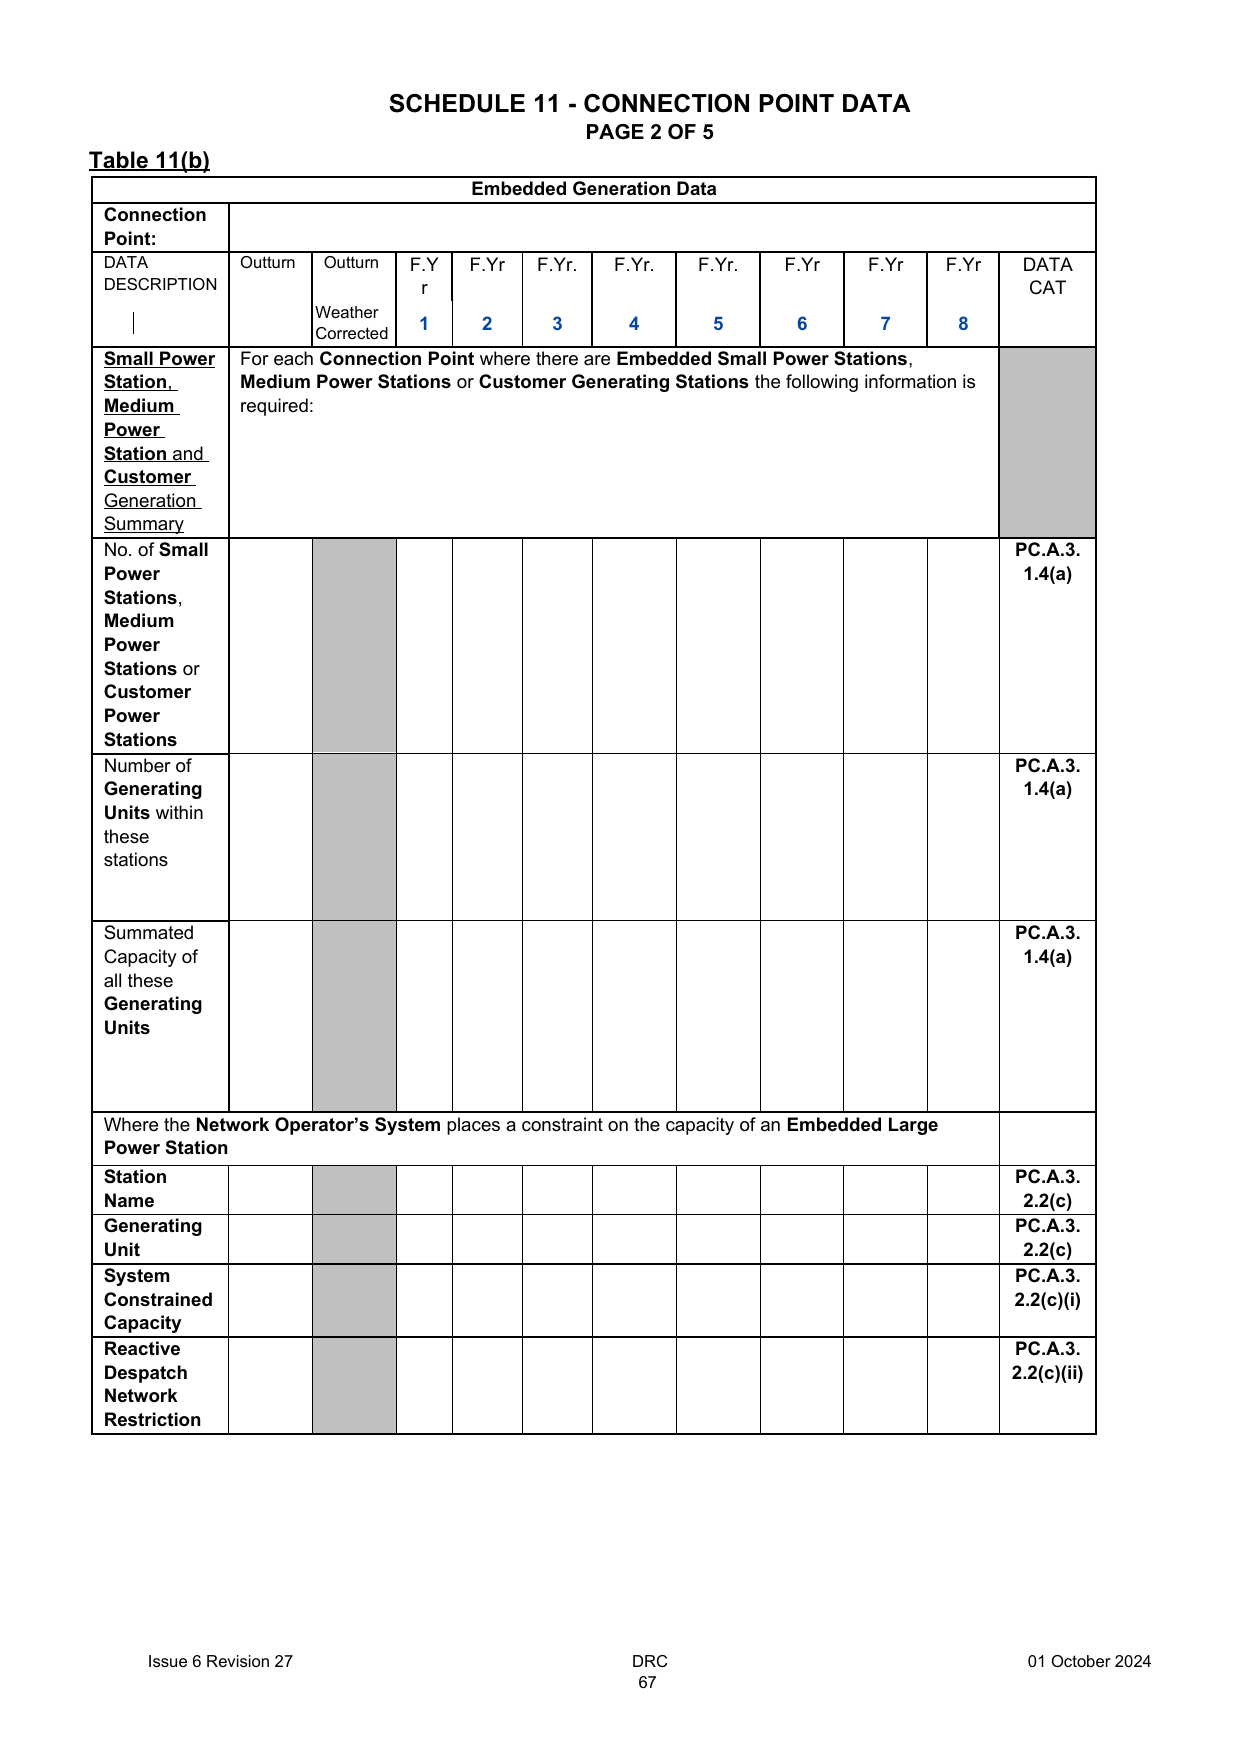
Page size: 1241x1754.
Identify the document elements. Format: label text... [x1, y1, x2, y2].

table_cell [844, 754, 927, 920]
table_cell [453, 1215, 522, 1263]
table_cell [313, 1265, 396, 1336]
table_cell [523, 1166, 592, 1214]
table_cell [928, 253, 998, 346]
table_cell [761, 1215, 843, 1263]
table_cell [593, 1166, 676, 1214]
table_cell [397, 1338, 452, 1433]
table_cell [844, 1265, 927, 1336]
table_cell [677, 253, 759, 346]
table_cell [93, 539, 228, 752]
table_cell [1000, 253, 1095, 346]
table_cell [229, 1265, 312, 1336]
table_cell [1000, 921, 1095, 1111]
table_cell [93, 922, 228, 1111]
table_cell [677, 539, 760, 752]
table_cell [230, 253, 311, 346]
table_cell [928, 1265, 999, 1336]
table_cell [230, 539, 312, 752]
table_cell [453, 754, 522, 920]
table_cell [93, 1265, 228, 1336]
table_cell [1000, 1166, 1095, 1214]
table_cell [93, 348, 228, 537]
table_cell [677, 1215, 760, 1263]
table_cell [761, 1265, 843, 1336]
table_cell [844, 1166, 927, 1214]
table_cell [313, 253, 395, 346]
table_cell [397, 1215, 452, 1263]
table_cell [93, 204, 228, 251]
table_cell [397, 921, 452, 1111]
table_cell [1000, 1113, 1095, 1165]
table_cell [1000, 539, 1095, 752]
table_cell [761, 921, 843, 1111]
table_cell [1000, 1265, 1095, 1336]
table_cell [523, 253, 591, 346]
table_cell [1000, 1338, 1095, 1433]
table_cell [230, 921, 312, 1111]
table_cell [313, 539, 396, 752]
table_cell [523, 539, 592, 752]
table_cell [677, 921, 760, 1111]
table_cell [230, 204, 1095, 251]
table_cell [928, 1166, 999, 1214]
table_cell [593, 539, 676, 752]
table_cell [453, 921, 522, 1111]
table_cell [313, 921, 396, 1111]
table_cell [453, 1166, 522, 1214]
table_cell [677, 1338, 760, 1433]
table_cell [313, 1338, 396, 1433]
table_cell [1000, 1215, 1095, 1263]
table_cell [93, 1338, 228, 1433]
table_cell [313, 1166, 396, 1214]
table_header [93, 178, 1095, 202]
text SCHEDULE 11 - CONNECTION POINT DATA [148, 89, 1152, 117]
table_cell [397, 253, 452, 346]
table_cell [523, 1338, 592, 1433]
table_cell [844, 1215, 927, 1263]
text Table 11(b) [89, 147, 1152, 173]
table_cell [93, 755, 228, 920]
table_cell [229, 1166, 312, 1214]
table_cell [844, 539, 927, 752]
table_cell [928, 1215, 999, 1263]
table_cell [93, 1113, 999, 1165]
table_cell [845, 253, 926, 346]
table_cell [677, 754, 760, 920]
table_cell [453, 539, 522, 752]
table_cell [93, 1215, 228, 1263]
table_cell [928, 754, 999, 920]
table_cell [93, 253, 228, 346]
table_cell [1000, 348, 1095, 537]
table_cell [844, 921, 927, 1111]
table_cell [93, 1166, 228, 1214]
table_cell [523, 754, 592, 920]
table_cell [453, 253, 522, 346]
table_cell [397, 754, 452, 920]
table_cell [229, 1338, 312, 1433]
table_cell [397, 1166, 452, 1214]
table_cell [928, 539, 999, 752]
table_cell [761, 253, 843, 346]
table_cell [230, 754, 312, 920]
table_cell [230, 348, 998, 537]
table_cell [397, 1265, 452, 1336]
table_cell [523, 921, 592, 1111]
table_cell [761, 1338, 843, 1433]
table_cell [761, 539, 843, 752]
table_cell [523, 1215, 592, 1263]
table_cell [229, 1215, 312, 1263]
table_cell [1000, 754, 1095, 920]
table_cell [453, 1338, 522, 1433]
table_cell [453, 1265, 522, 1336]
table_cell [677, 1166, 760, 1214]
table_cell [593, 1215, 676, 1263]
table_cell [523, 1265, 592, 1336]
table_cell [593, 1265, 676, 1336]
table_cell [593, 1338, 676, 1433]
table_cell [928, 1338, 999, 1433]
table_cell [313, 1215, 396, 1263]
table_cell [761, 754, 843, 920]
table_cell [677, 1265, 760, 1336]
text PAGE 2 OF 5 [148, 120, 1152, 144]
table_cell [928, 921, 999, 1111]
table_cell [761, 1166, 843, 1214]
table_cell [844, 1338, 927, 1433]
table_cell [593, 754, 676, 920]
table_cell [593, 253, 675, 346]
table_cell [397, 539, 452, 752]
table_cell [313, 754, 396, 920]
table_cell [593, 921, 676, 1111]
